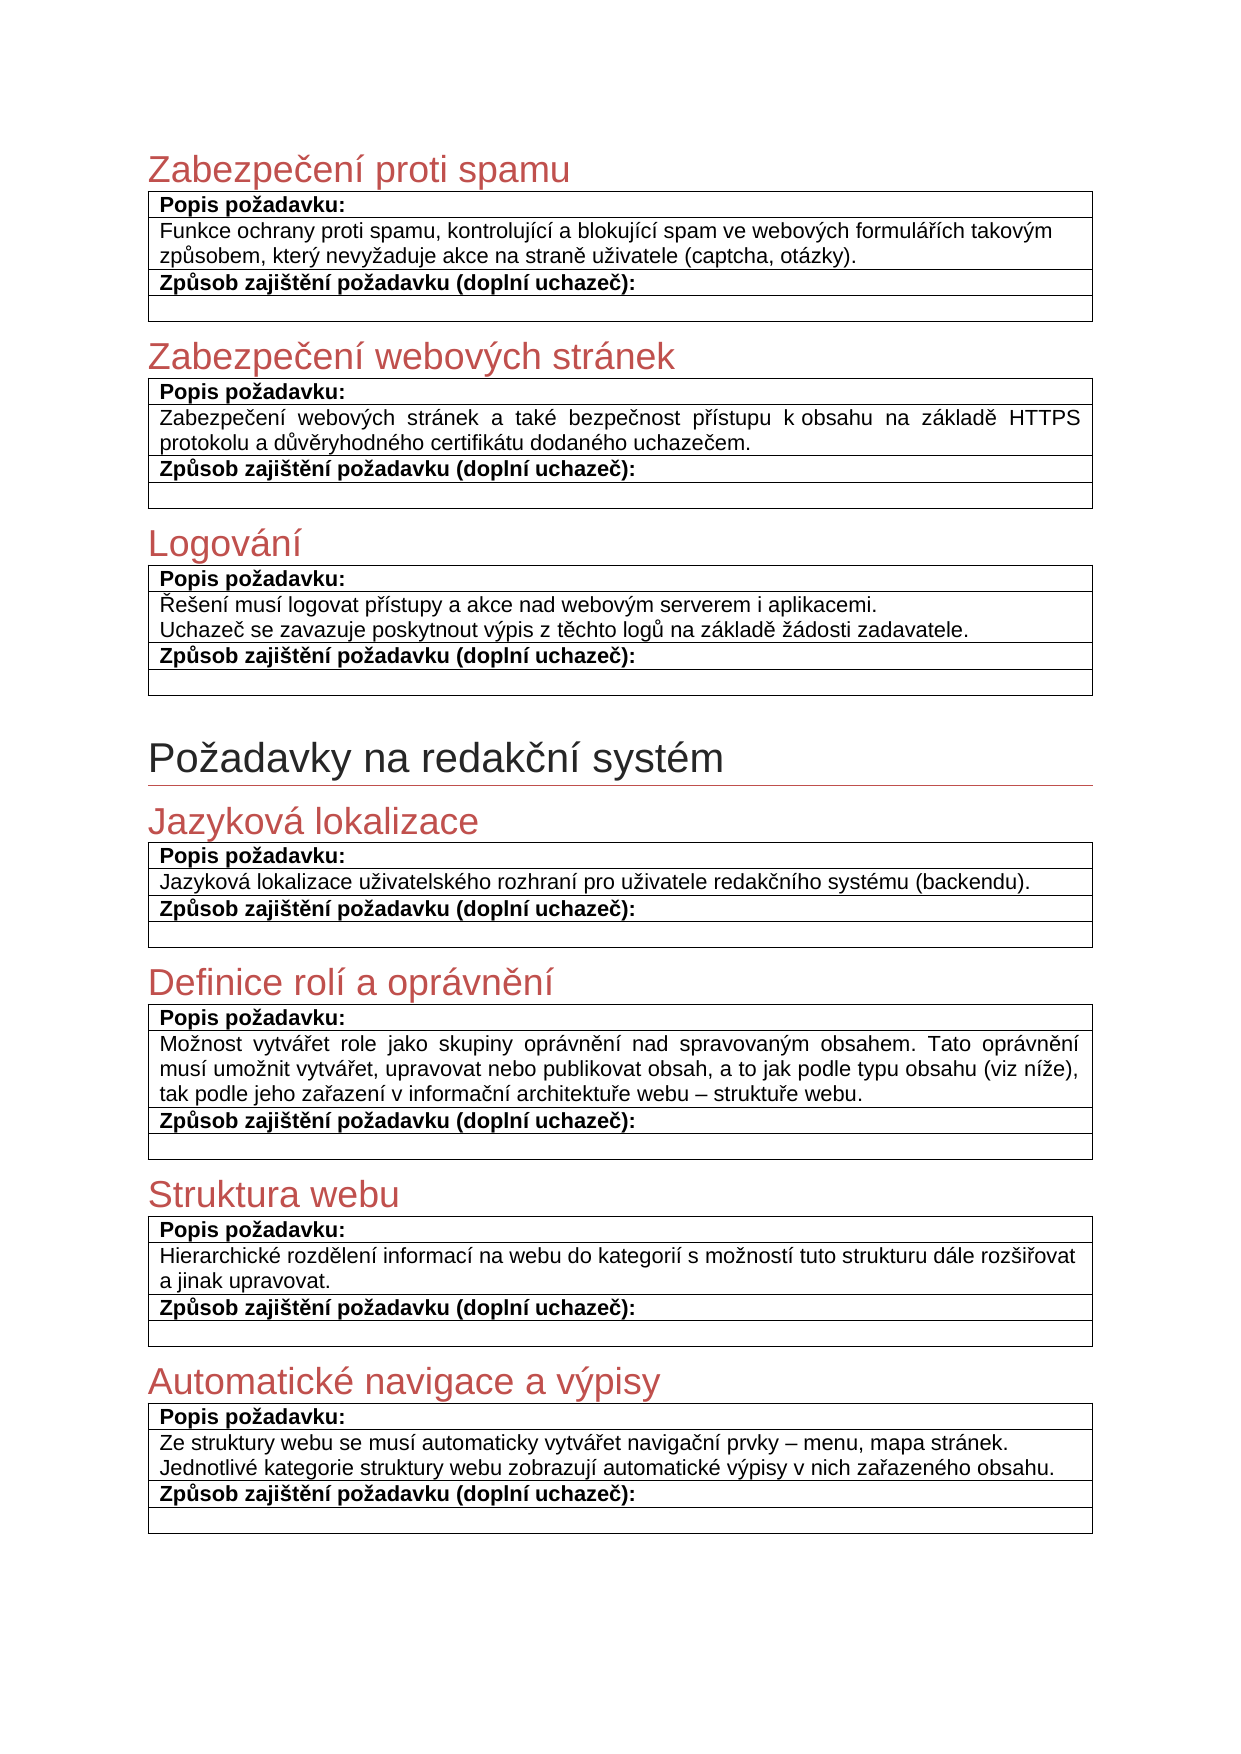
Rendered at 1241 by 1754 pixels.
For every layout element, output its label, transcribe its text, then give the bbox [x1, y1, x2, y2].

table_cell Způsob zajištění požadavku (doplní uchazeč): [149, 1481, 1092, 1507]
table_cell Řešení musí logovat přístupy a akce nad webovým serverem i aplikacemi. Uchazeč se zavazuje poskytnout výpis z těchto logů na základě žádosti zadavatele. [149, 592, 1092, 642]
table_cell [149, 922, 1092, 947]
table_header Popis požadavku: [149, 566, 1092, 591]
table_cell [149, 1508, 1092, 1533]
table_cell Způsob zajištění požadavku (doplní uchazeč): [149, 1108, 1092, 1133]
table_cell [149, 670, 1092, 695]
table_cell Možnost vytvářet role jako skupiny oprávnění nad spravovaným obsahem. Tato oprávnění musí umožnit vytvářet, upravovat nebo publikovat obsah, a to jak podle typu obsahu (viz níže), tak podle jeho zařazení v informační architektuře webu – struktuře webu. [149, 1031, 1092, 1107]
table_cell Způsob zajištění požadavku (doplní uchazeč): [149, 270, 1092, 295]
table_cell Způsob zajištění požadavku (doplní uchazeč): [149, 456, 1092, 482]
subtitle Automatické navigace a výpisy [148, 1359, 1093, 1403]
table_header Popis požadavku: [149, 843, 1092, 868]
table_header Popis požadavku: [149, 379, 1092, 404]
table_cell [149, 1134, 1092, 1159]
table_header Popis požadavku: [149, 1404, 1092, 1429]
table_cell Způsob zajištění požadavku (doplní uchazeč): [149, 643, 1092, 668]
table_cell Způsob zajištění požadavku (doplní uchazeč): [149, 1295, 1092, 1320]
table_header Popis požadavku: [149, 192, 1092, 217]
subtitle Struktura webu [148, 1173, 1093, 1216]
table_cell [149, 483, 1092, 508]
table_cell Hierarchické rozdělení informací na webu do kategorií s možností tuto strukturu dále rozšiřovat a jinak upravovat. [149, 1243, 1092, 1293]
table_cell Zabezpečení webových stránek a také bezpečnost přístupu k obsahu na základě HTTPS protokolu a důvěryhodného certifikátu dodaného uchazečem. [149, 405, 1092, 455]
table_cell Způsob zajištění požadavku (doplní uchazeč): [149, 896, 1092, 921]
subtitle Definice rolí a oprávnění [148, 961, 1093, 1004]
table_header Popis požadavku: [149, 1217, 1092, 1242]
table_cell Jazyková lokalizace uživatelského rozhraní pro uživatele redakčního systému (backendu). [149, 869, 1092, 894]
table_header Popis požadavku: [149, 1005, 1092, 1030]
subtitle Zabezpečení proti spamu [148, 148, 1093, 191]
table_cell Funkce ochrany proti spamu, kontrolující a blokující spam ve webových formulářích takovým způsobem, který nevyžaduje akce na straně uživatele (captcha, otázky). [149, 218, 1092, 268]
subtitle Požadavky na redakční systém [148, 733, 1093, 785]
subtitle Logování [148, 521, 1093, 564]
table_cell Ze struktury webu se musí automaticky vytvářet navigační prvky – menu, mapa stránek. Jednotlivé kategorie struktury webu zobrazují automatické výpisy v nich zařazeného obsahu. [149, 1430, 1092, 1480]
subtitle Jazyková lokalizace [148, 799, 1093, 842]
table_cell [149, 296, 1092, 321]
table_cell [149, 1321, 1092, 1346]
subtitle Zabezpečení webových stránek [148, 334, 1093, 378]
